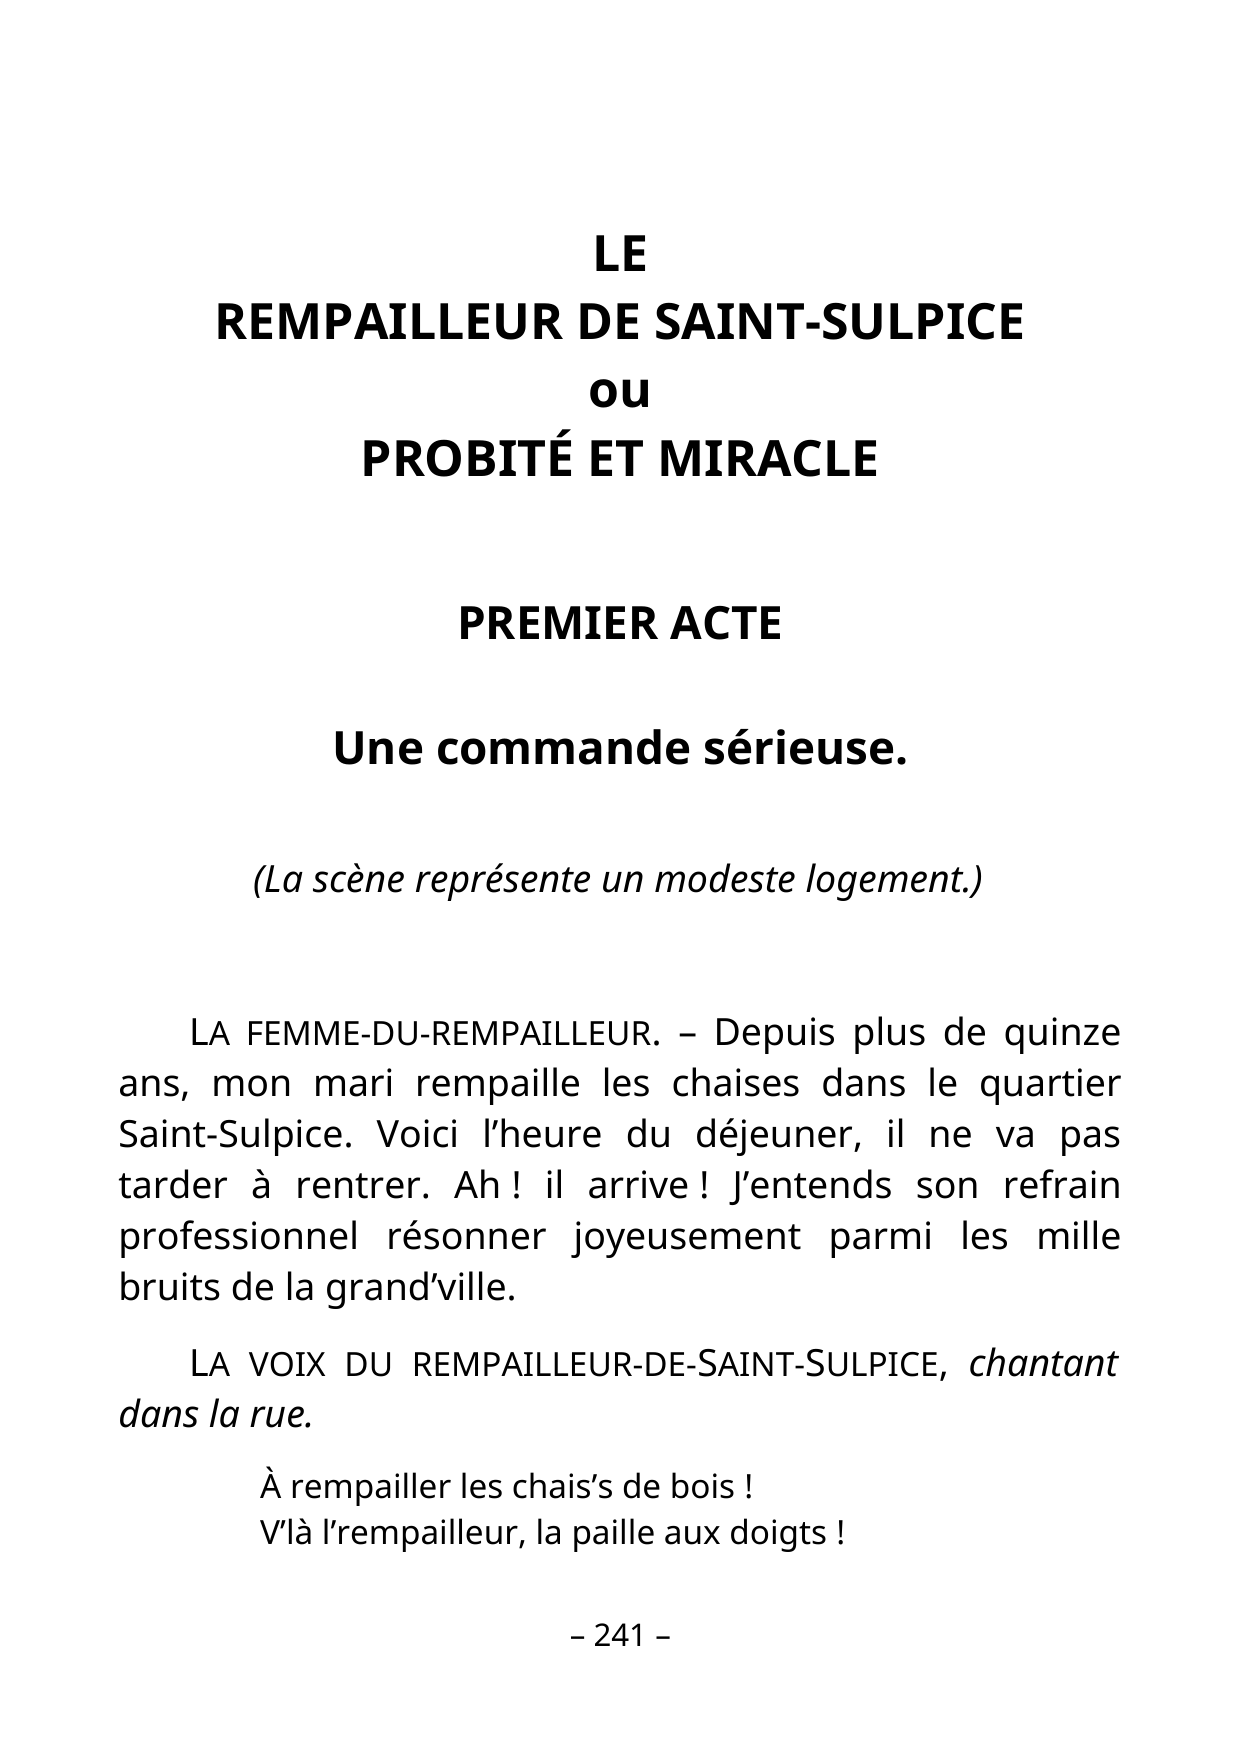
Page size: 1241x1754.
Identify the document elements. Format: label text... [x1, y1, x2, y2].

text À rempailler les chais’s de bois ! [260, 1463, 1122, 1509]
text (La scène représente un modeste logement.) [118, 853, 1122, 904]
subtitle LE REMPAILLEUR DE SAINT-SULPICE ou PROBITÉ ET MIRACLE [118, 218, 1122, 491]
subtitle PREMIER ACTE Une commande sérieuse. [118, 591, 1122, 778]
text LA VOIX DU REMPAILLEUR-DE-SAINT-SULPICE, chantant dans la rue. [118, 1336, 1122, 1438]
text LA FEMME-DU-REMPAILLEUR. – Depuis plus de quinze ans, mon mari rempaille les chaises dans le quartier Saint-Sulpice. Voici l’heure du déjeuner, il ne va pas tarder à rentrer. Ah ! il arrive ! J’entends son refrain professionnel résonner joyeusement parmi les mille bruits de la grand’ville. [118, 1005, 1122, 1311]
text V’là l’rempailleur, la paille aux doigts ! [260, 1509, 1122, 1554]
